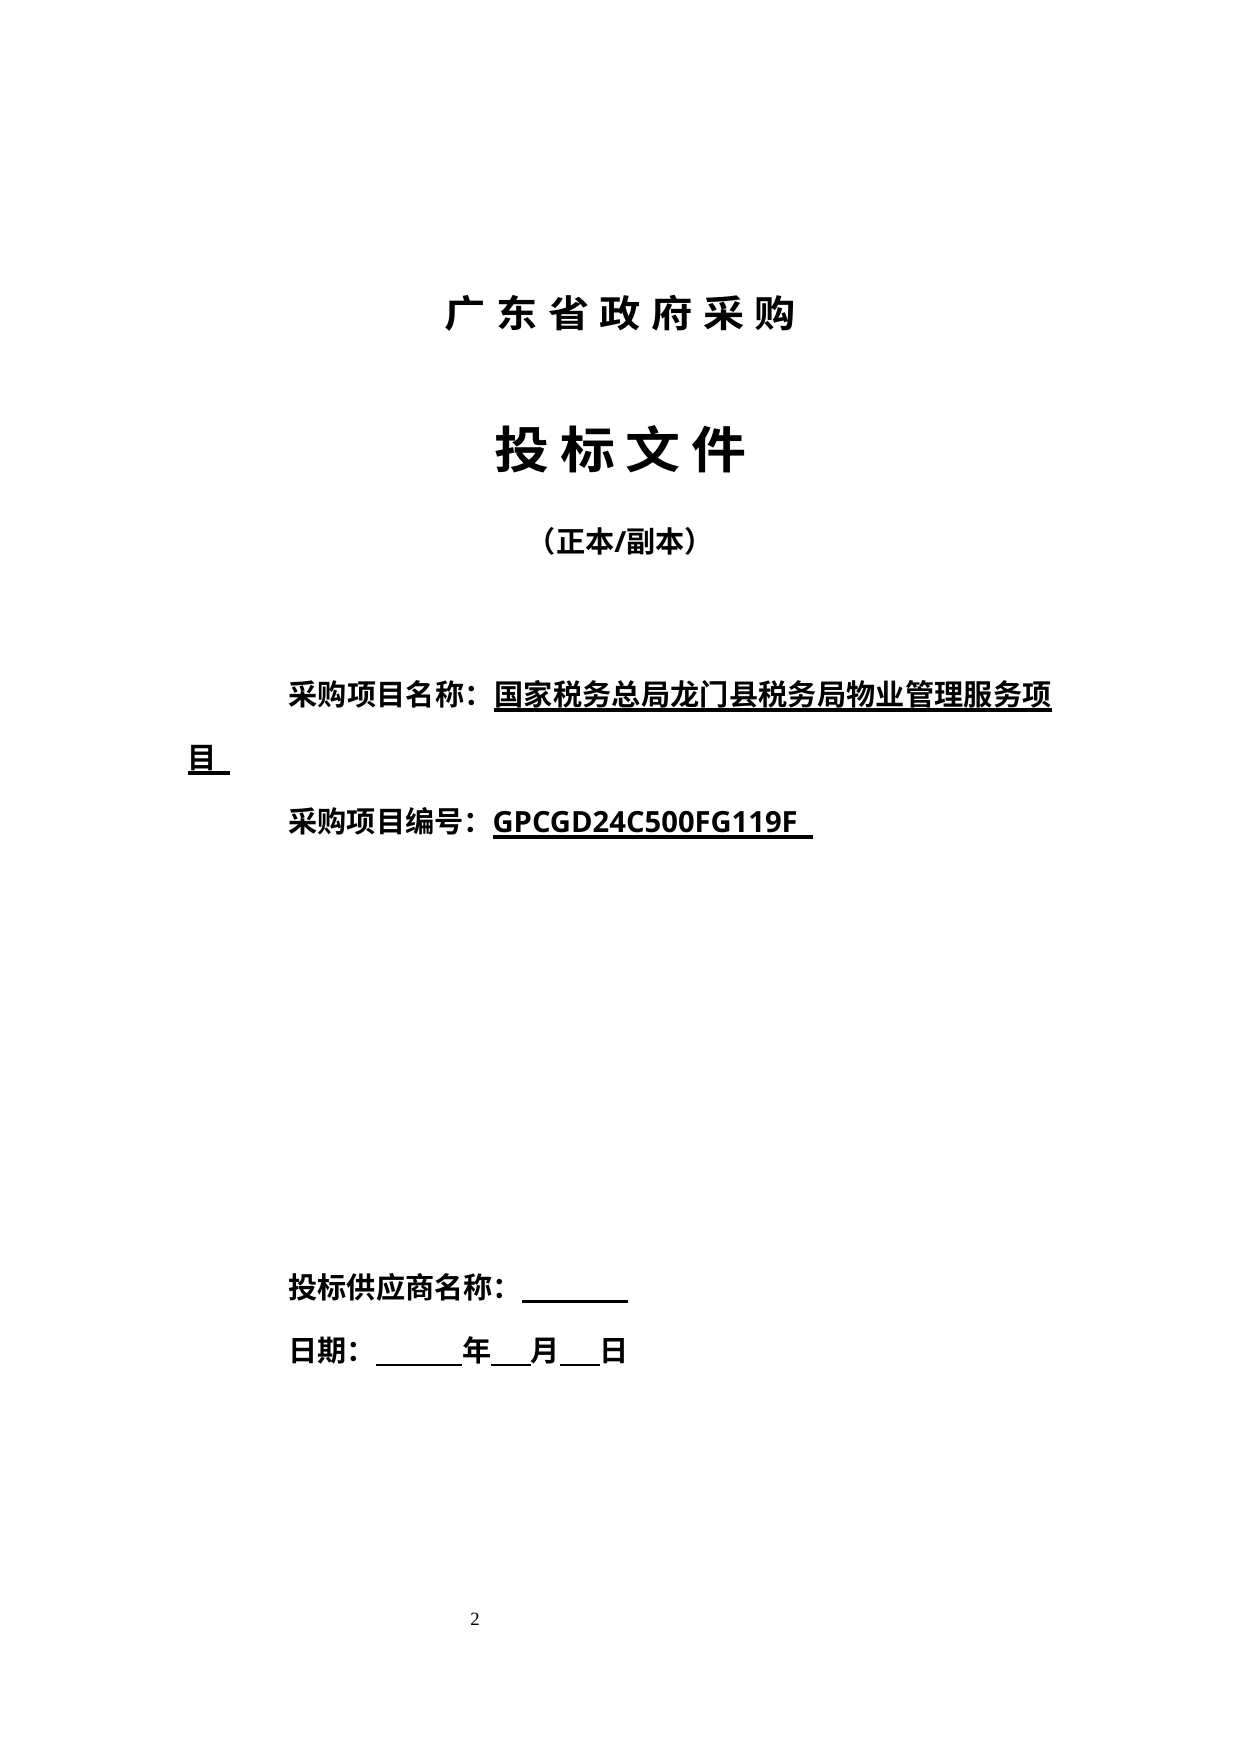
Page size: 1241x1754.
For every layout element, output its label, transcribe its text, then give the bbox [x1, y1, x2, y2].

text 采购项目名称：国家税务总局龙门县税务局物业管理服务项目 [187, 672, 1053, 777]
text 广东省政府采购 [187, 284, 1053, 338]
text 投标文件 [187, 410, 1053, 482]
text 采购项目编号：GPCGD24C500FG119F [187, 798, 1053, 841]
text 日期： 年 月 日 [187, 1328, 1053, 1370]
text （正本/副本） [187, 519, 1053, 561]
text 投标供应商名称： [187, 1264, 1053, 1306]
